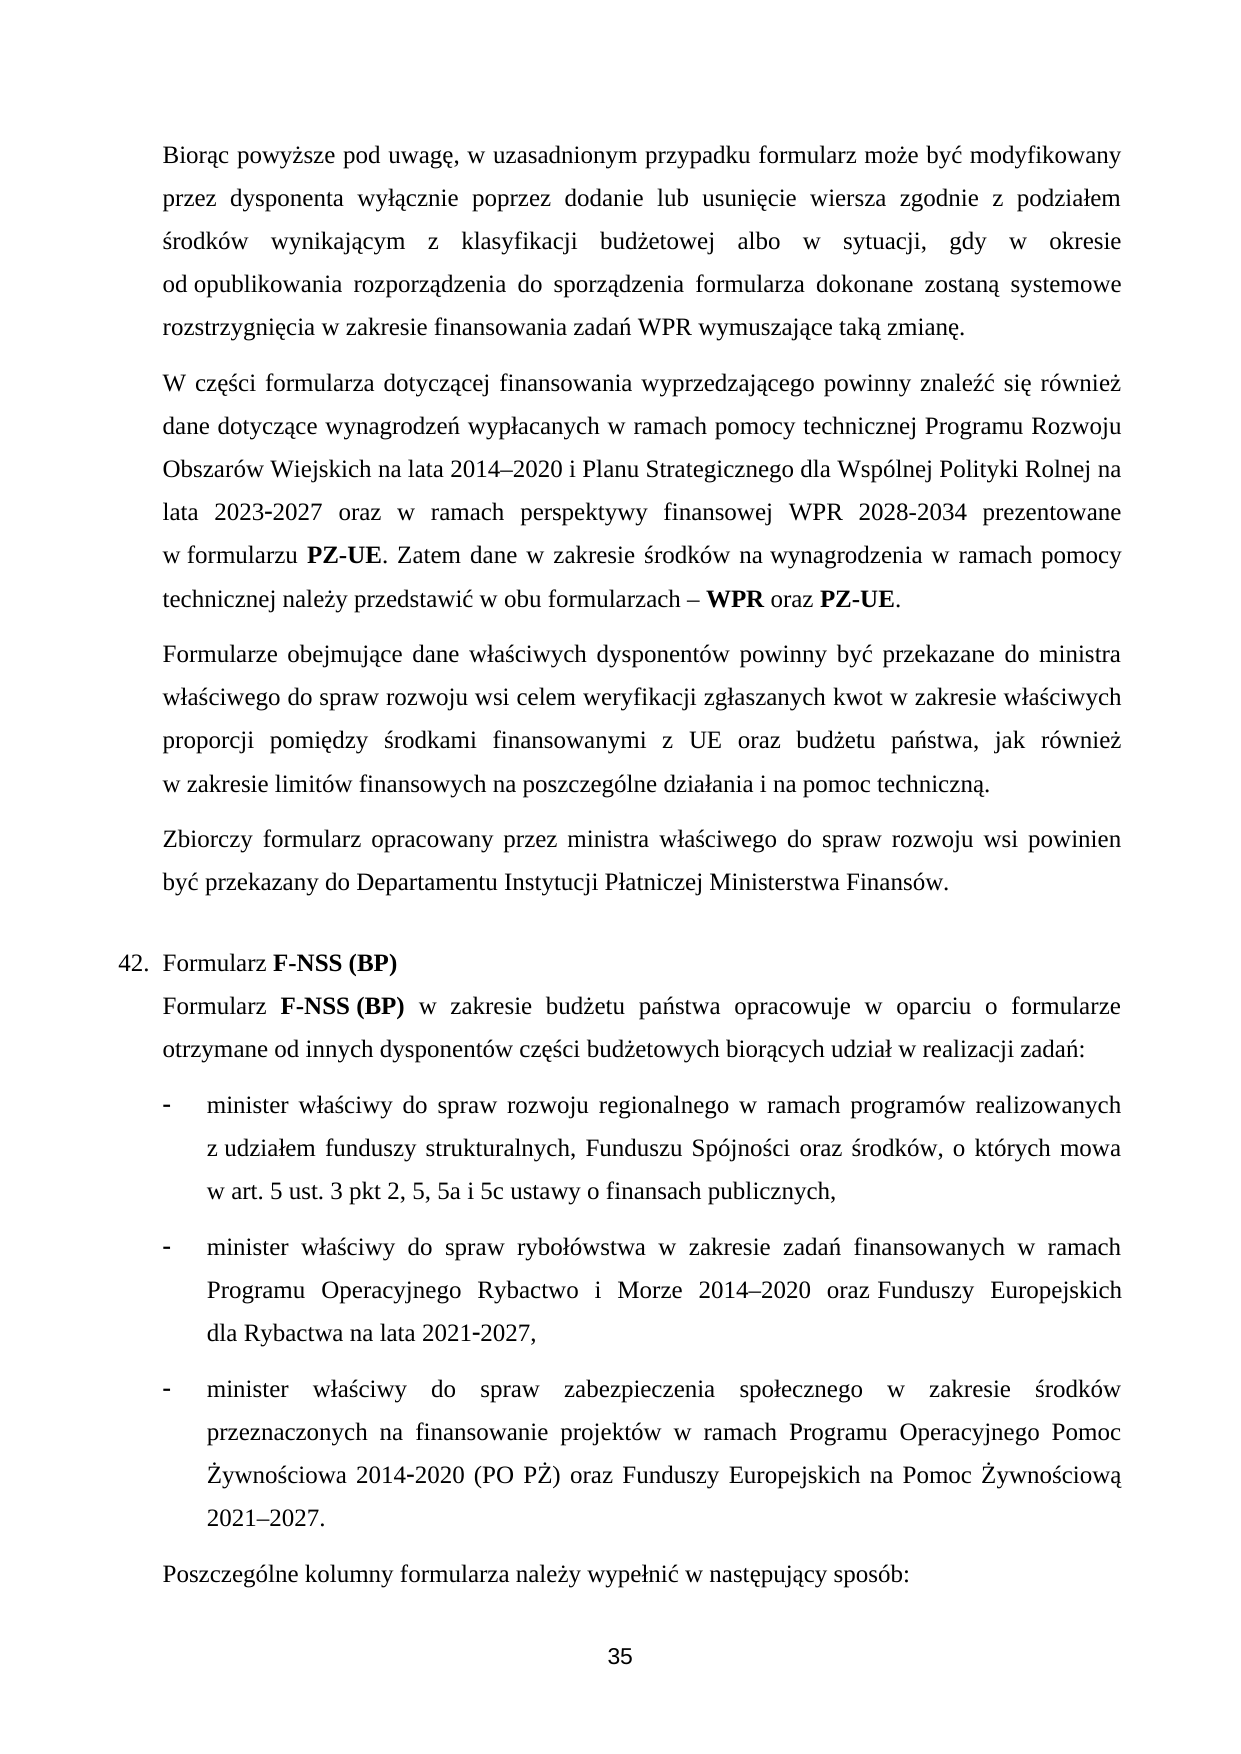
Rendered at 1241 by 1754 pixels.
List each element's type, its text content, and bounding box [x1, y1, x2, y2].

list Formularze obejmujące dane właściwych dysponentów powinny być przekazane do ministra właściwego do spraw rozwoju wsi celem weryfikacji zgłaszanych kwot w zakresie właściwych proporcji pomiędzy środkami finansowanymi z UE oraz budżetu państwa, jak również w zakresie limitów finansowych na poszczególne działania i na pomoc techniczną. [162, 639, 1122, 797]
list minister właściwy do spraw rybołówstwa w zakresie zadań finansowanych w ramach Programu Operacyjnego Rybactwo i Morze 2014–2020 oraz Funduszy Europejskich dla Rybactwa na lata 20212027, [162, 1232, 1122, 1347]
list minister właściwy do spraw zabezpieczenia społecznego w zakresie środków przeznaczonych na finansowanie projektów w ramach Programu Operacyjnego Pomoc Żywnościowa 20142020 (PO PŻ) oraz Funduszy Europejskich na Pomoc Żywnościową 2021–2027. [162, 1374, 1122, 1532]
list Zbiorczy formularz opracowany przez ministra właściwego do spraw rozwoju wsi powinien być przekazany do Departamentu Instytucji Płatniczej Ministerstwa Finansów. [162, 824, 1122, 896]
list minister właściwy do spraw rozwoju regionalnego w ramach programów realizowanych z udziałem funduszy strukturalnych, Funduszu Spójności oraz środków, o których mowa w art. 5 ust. 3 pkt 2, 5, 5a i 5c ustawy o finansach publicznych, [162, 1090, 1122, 1205]
list Biorąc powyższe pod uwagę, w uzasadnionym przypadku formularz może być modyfikowany przez dysponenta wyłącznie poprzez dodanie lub usunięcie wiersza zgodnie z podziałem środków wynikającym z klasyfikacji budżetowej albo w sytuacji, gdy w okresie od opublikowania rozporządzenia do sporządzenia formularza dokonane zostaną systemowe rozstrzygnięcia w zakresie finansowania zadań WPR wymuszające taką zmianę. [162, 140, 1122, 341]
text Formularz F-NSS (BP) w zakresie budżetu państwa opracowuje w oparciu o formularze otrzymane od innych dysponentów części budżetowych biorących udział w realizacji zadań: [162, 991, 1122, 1063]
list W części formularza dotyczącej finansowania wyprzedzającego powinny znaleźć się również dane dotyczące wynagrodzeń wypłacanych w ramach pomocy technicznej Programu Rozwoju Obszarów Wiejskich na lata 2014–2020 i Planu Strategicznego dla Wspólnej Polityki Rolnej na lata 20232027 oraz w ramach perspektywy finansowej WPR 2028-2034 prezentowane w formularzu PZ-UE. Zatem dane w zakresie środków na wynagrodzenia w ramach pomocy technicznej należy przedstawić w obu formularzach – WPR oraz PZ-UE. [162, 368, 1122, 612]
text Poszczególne kolumny formularza należy wypełnić w następujący sposób: [162, 1559, 1122, 1587]
list Formularz F-NSS (BP) [118, 948, 1122, 977]
